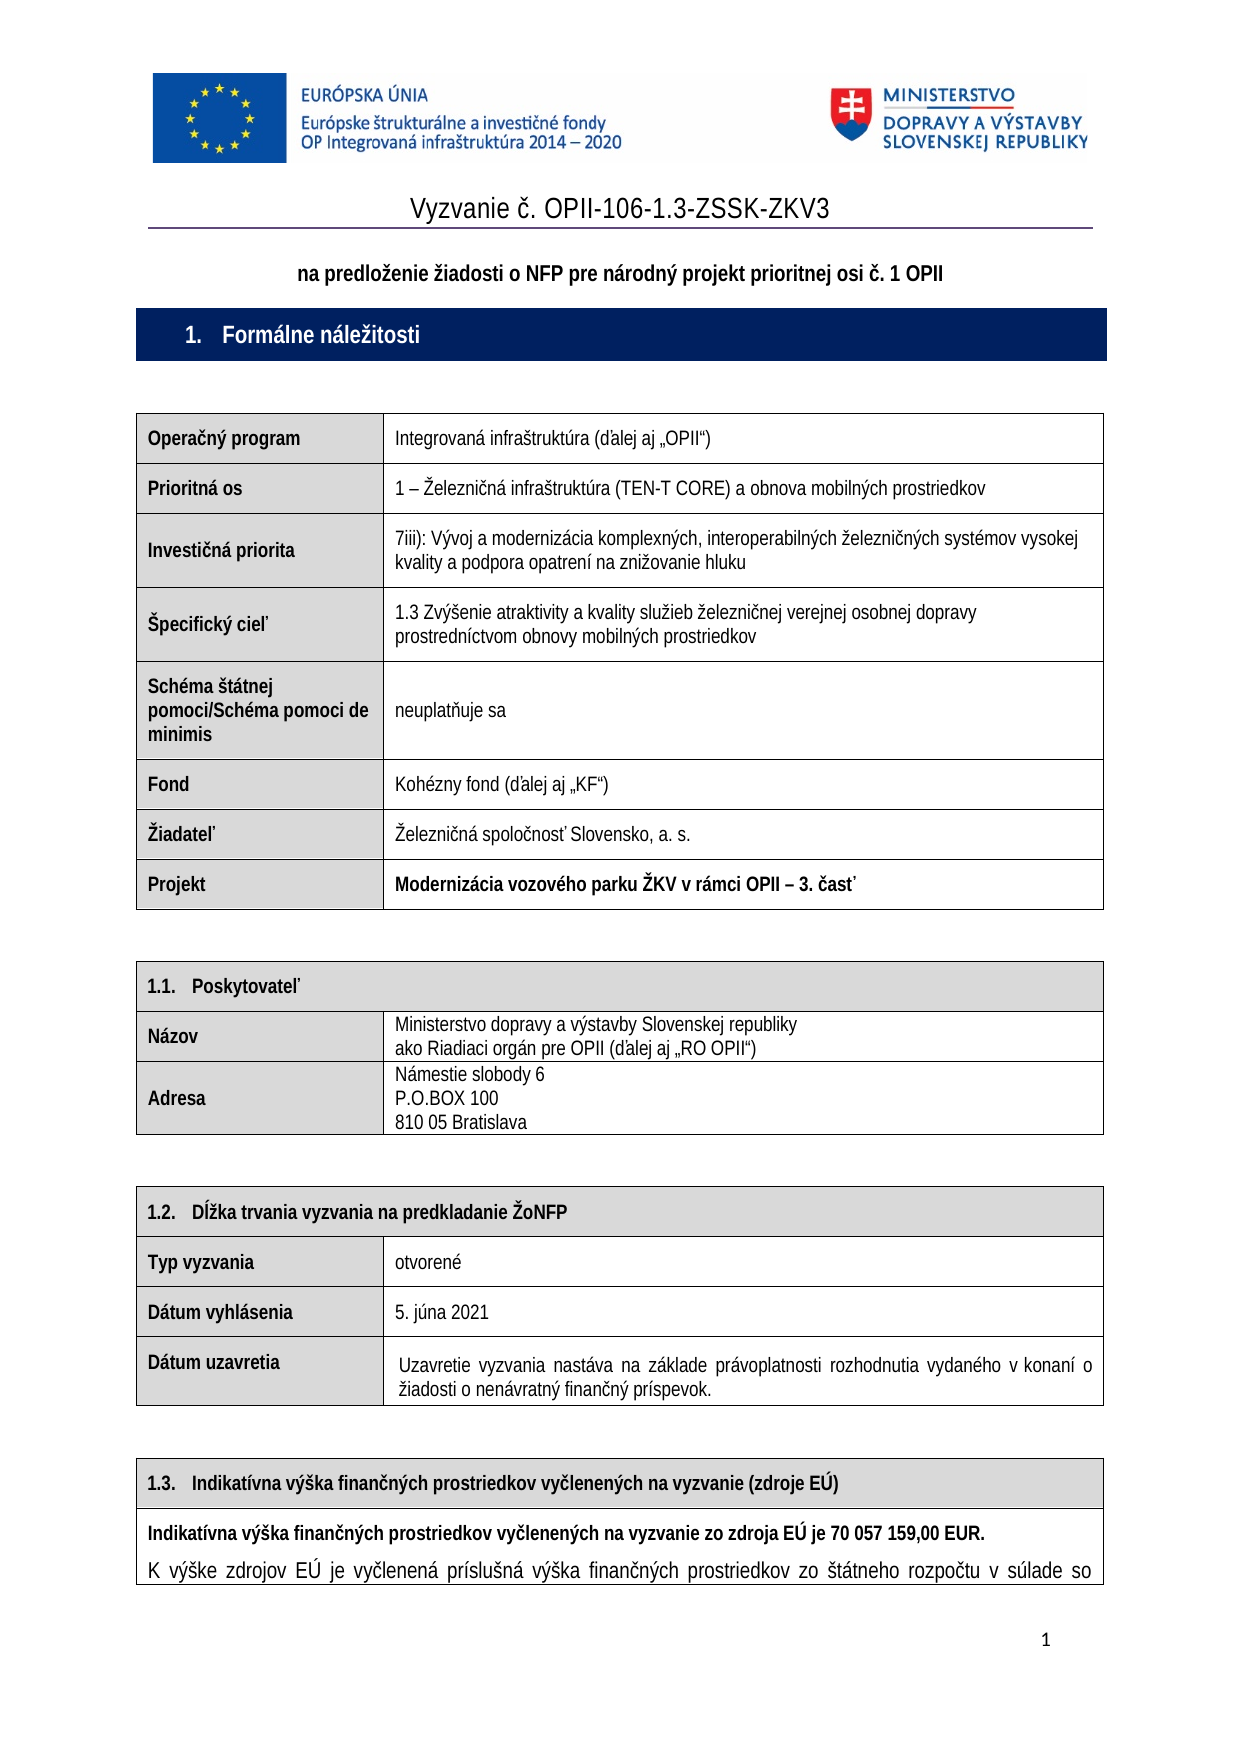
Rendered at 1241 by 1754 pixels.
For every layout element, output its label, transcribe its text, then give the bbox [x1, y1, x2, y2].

table_cell Železničná spoločnosť Slovensko, a. s. [384, 810, 1103, 858]
table_cell Schéma štátnej pomoci/Schéma pomoci de minimis [137, 662, 383, 758]
table_cell neuplatňuje sa [384, 662, 1103, 758]
picture [152, 73, 1088, 163]
table_header Formálne náležitosti [136, 308, 1107, 361]
table_cell 7iii): Vývoj a modernizácia komplexných, interoperabilných železničných systémov vysokej kvality a podpora opatrení na znižovanie hluku [384, 514, 1103, 587]
table_header Poskytovateľ [137, 962, 1103, 1011]
table_cell Adresa [137, 1062, 383, 1134]
table_cell 1.3 Zvýšenie atraktivity a kvality služieb železničnej verejnej osobnej dopravy prostredníctvom obnovy mobilných prostriedkov [384, 588, 1103, 661]
table_header Dĺžka trvania vyzvania na predkladanie ŽoNFP [137, 1187, 1103, 1236]
table_cell otvorené [384, 1237, 1103, 1286]
table_cell Typ vyzvania [137, 1237, 383, 1286]
text na predloženie žiadosti o NFP pre národný projekt prioritnej osi č. 1 OPII [148, 260, 1093, 287]
table_cell 1 – Železničná infraštruktúra (TEN-T CORE) a obnova mobilných prostriedkov [384, 464, 1103, 513]
table_cell Žiadateľ [137, 810, 383, 858]
table_cell Projekt [137, 860, 383, 908]
table_header Integrovaná infraštruktúra (ďalej aj „OPII“) [384, 414, 1103, 463]
table_cell Prioritná os [137, 464, 383, 513]
table_cell Dátum vyhlásenia [137, 1287, 383, 1336]
table_cell Investičná priorita [137, 514, 383, 587]
table_header Operačný program [137, 414, 383, 463]
table_cell Špecifický cieľ [137, 588, 383, 661]
table_cell Kohézny fond (ďalej aj „KF“) [384, 760, 1103, 808]
table_cell Ministerstvo dopravy a výstavby Slovenskej republiky ako Riadiaci orgán pre OPII (ďalej aj „RO OPII“) [384, 1012, 1103, 1061]
table_cell Námestie slobody 6 P.O.BOX 100 810 05 Bratislava [384, 1062, 1103, 1134]
table_cell Uzavretie vyzvania nastáva na základe právoplatnosti rozhodnutia vydaného v konaní o žiadosti o nenávratný finančný príspevok. [384, 1337, 1103, 1405]
table_cell Názov [137, 1012, 383, 1061]
table_cell Modernizácia vozového parku ŽKV v rámci OPII – 3. časť [384, 860, 1103, 908]
table_cell 5. júna 2021 [384, 1287, 1103, 1336]
table_header Indikatívna výška finančných prostriedkov vyčlenených na vyzvanie (zdroje EÚ) [137, 1459, 1103, 1507]
table_cell Fond [137, 760, 383, 808]
table_cell Dátum uzavretia [137, 1337, 383, 1405]
title Vyzvanie č. OPII-106-1.3-ZSSK-ZKV3 [148, 192, 1093, 227]
